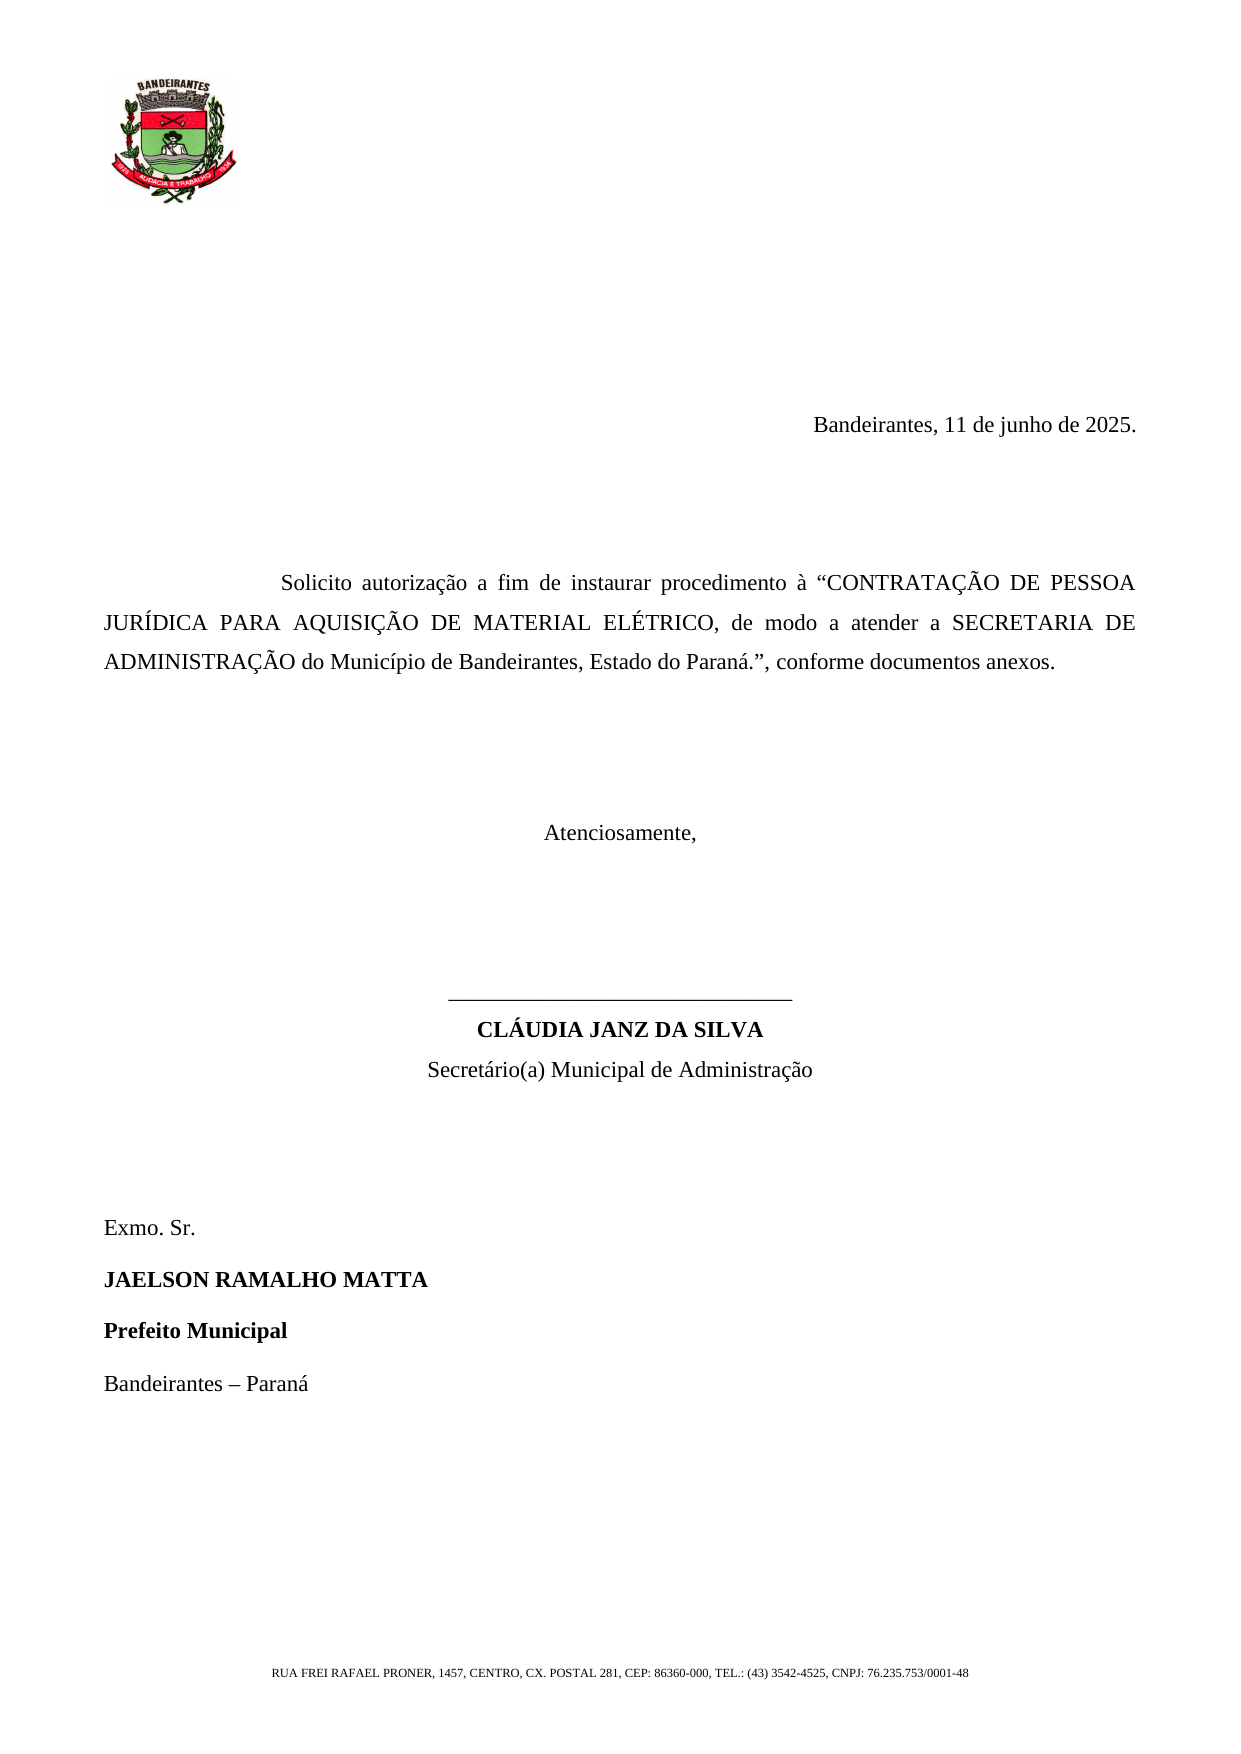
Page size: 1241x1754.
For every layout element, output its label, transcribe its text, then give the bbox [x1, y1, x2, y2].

text Secretário(a) Municipal de Administração [103, 1056, 1137, 1082]
text Bandeirantes – Paraná [103, 1369, 1137, 1396]
text Prefeito Municipal [103, 1318, 1137, 1344]
text Solicito autorização a fim de instaurar procedimento à “CONTRATAÇÃO DE PESSOA JURÍDICA PARA AQUISIÇÃO DE MATERIAL ELÉTRICO, de modo a atender a SECRETARIA DE ADMINISTRAÇÃO do Município de Bandeirantes, Estado do Paraná.”, conforme documentos anexos. [103, 569, 1137, 675]
text JAELSON RAMALHO MATTA [103, 1266, 1137, 1292]
text CLÁUDIA JANZ DA SILVA [103, 1016, 1137, 1043]
text Atenciosamente, [103, 819, 1137, 845]
text ______________________________ [103, 977, 1137, 1003]
text Bandeirantes, 11 de junho de 2025. [103, 412, 1137, 438]
picture [110, 78, 238, 210]
text Exmo. Sr. [103, 1214, 1137, 1240]
